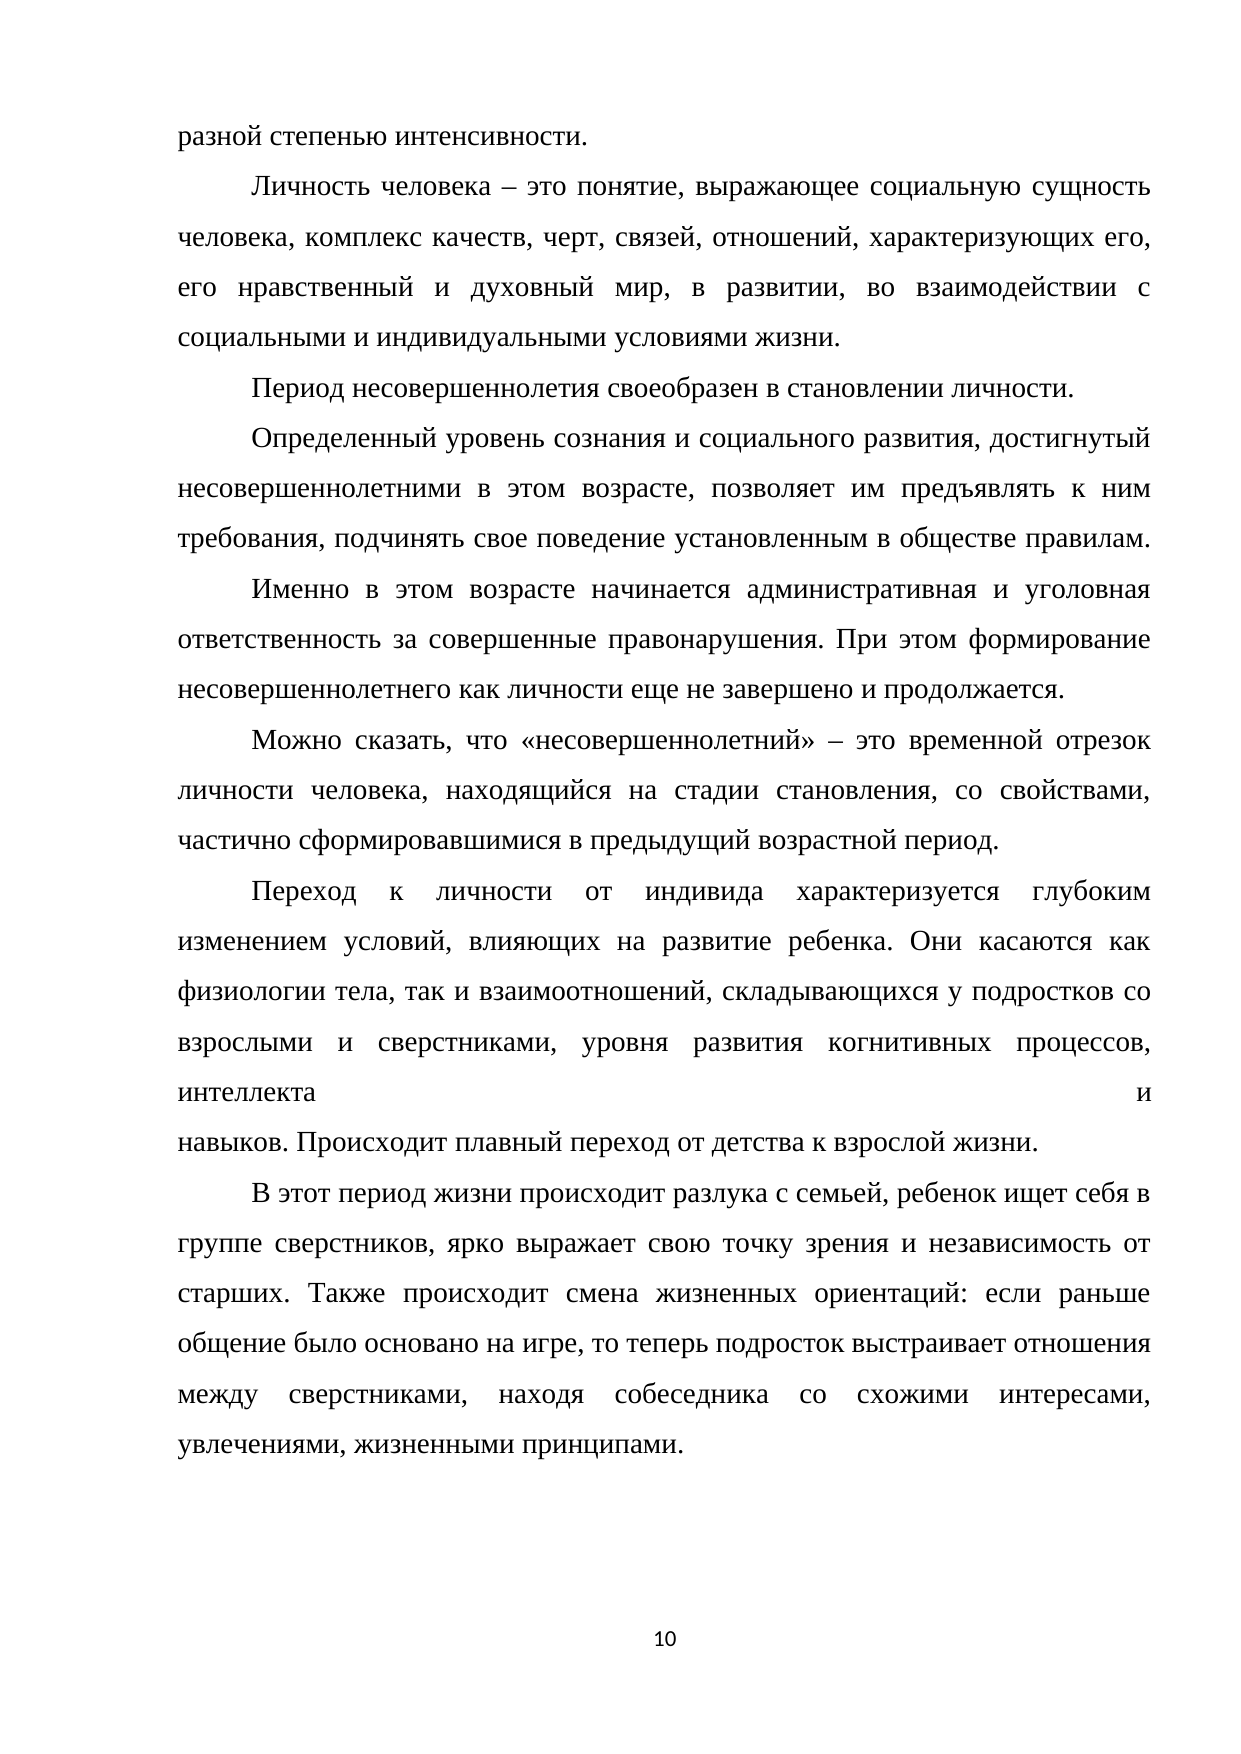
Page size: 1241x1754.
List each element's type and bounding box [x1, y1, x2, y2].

text [177, 118, 1152, 1460]
